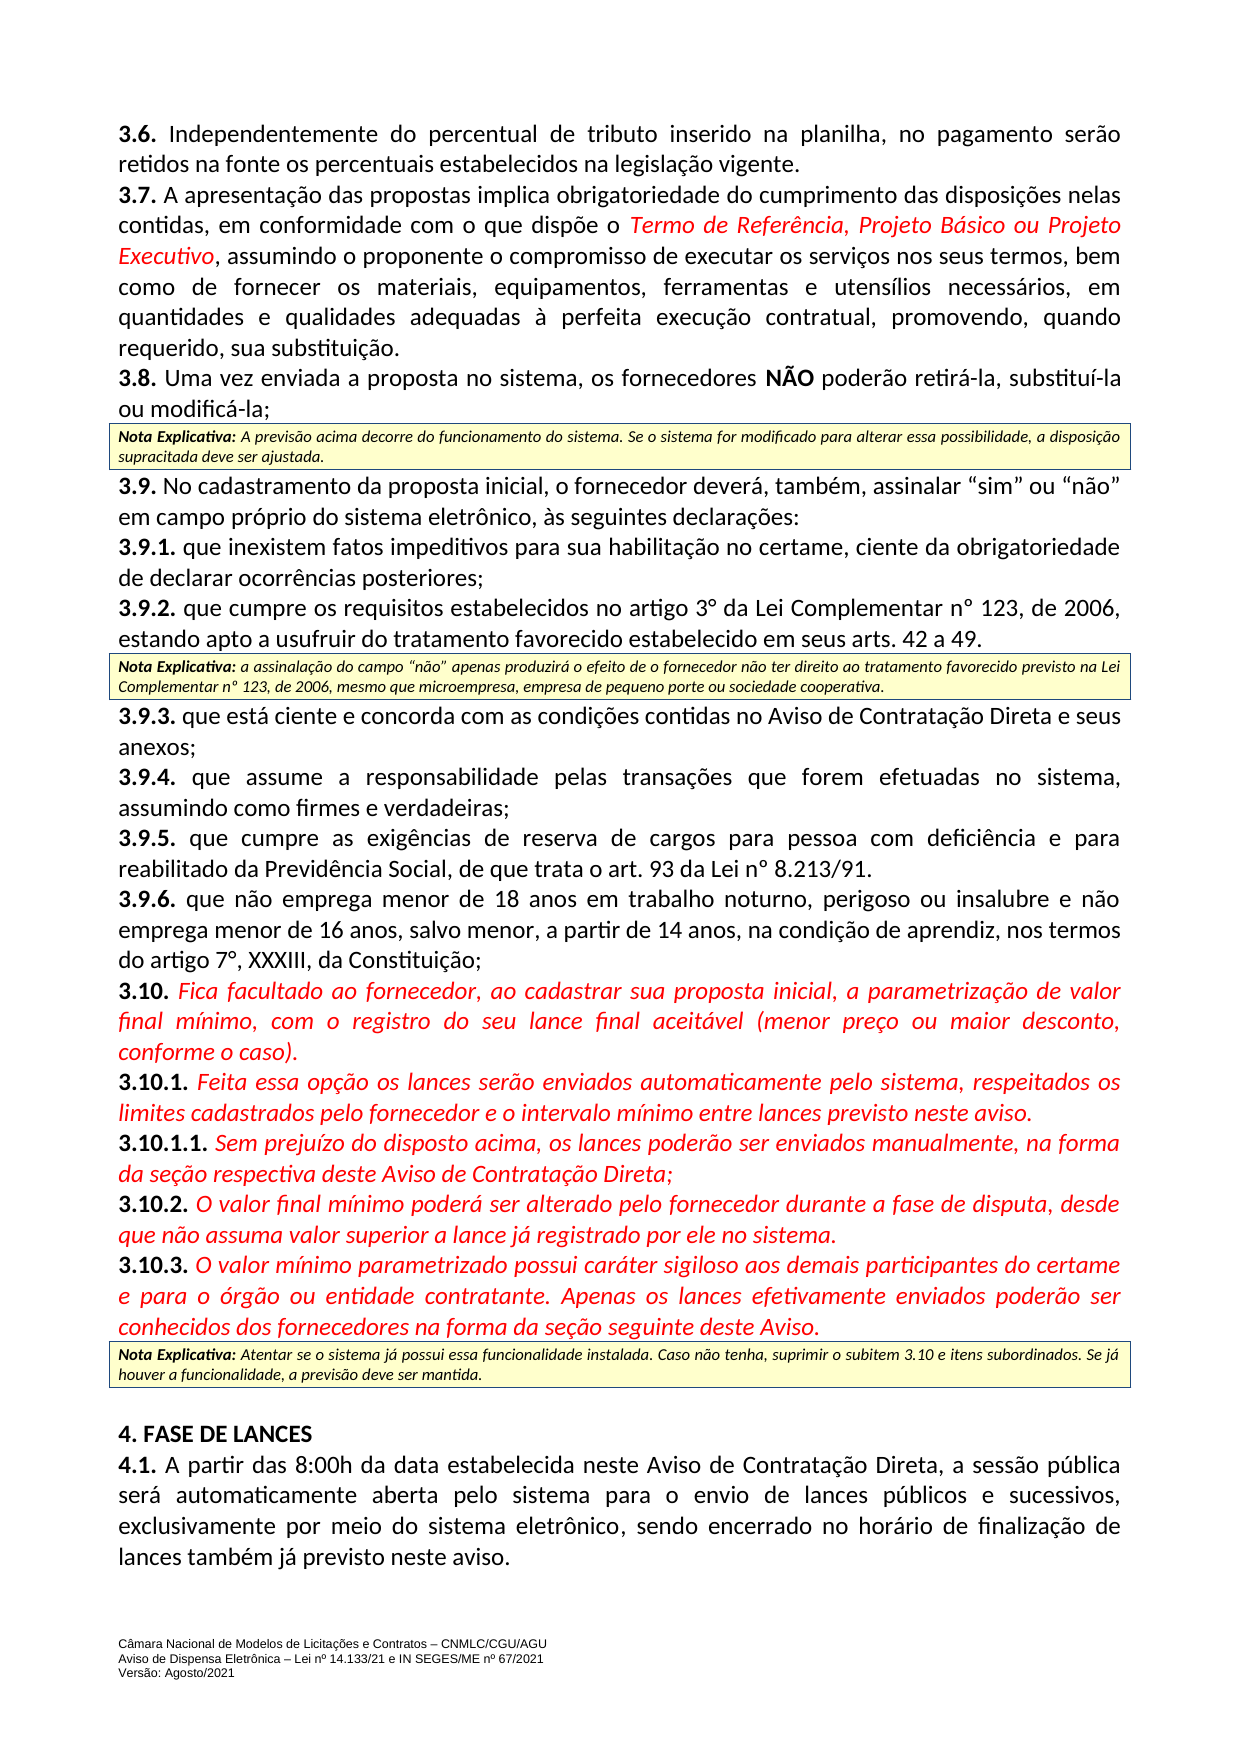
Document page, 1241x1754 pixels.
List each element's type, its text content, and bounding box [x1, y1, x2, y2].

text Nota Explicativa: Atentar se o sistema já possui essa funcionalidade instalada. Caso não tenha, suprimir o subitem 3.10 e itens subordinados. Se já houver a funcionalidade, a previsão deve ser mantida. [110, 1342, 1130, 1387]
text 3.10.1. Feita essa opção os lances serão enviados automaticamente pelo sistema, respeitados os limites cadastrados pelo fornecedor e o intervalo mínimo entre lances previsto neste aviso. [118, 1066, 1122, 1127]
text 4.1. A partir das 8:00h da data estabelecida neste Aviso de Contratação Direta, a sessão pública será automaticamente aberta pelo sistema para o envio de lances públicos e sucessivos, exclusivamente por meio do sistema eletrônico, sendo encerrado no horário de finalização de lances também já previsto neste aviso. [118, 1449, 1122, 1571]
text 3.9.1. que inexistem fatos impeditivos para sua habilitação no certame, ciente da obrigatoriedade de declarar ocorrências posteriores; [118, 531, 1122, 592]
text 3.7. A apresentação das propostas implica obrigatoriedade do cumprimento das disposições nelas contidas, em conformidade com o que dispõe o Termo de Referência, Projeto Básico ou Projeto Executivo, assumindo o proponente o compromisso de executar os serviços nos seus termos, bem como de fornecer os materiais, equipamentos, ferramentas e utensílios necessários, em quantidades e qualidades adequadas à perfeita execução contratual, promovendo, quando requerido, sua substituição. [118, 179, 1122, 362]
text 3.9. No cadastramento da proposta inicial, o fornecedor deverá, também, assinalar “sim” ou “não” em campo próprio do sistema eletrônico, às seguintes declarações: [118, 470, 1122, 531]
text 3.9.3. que está ciente e concorda com as condições contidas no Aviso de Contratação Direta e seus anexos; [118, 700, 1122, 761]
text 3.10.2. O valor final mínimo poderá ser alterado pelo fornecedor durante a fase de disputa, desde que não assuma valor superior a lance já registrado por ele no sistema. [118, 1188, 1122, 1249]
text 3.6. Independentemente do percentual de tributo inserido na planilha, no pagamento serão retidos na fonte os percentuais estabelecidos na legislação vigente. [118, 118, 1122, 179]
text Nota Explicativa: a assinalação do campo “não” apenas produzirá o efeito de o fornecedor não ter direito ao tratamento favorecido previsto na Lei Complementar nº 123, de 2006, mesmo que microempresa, empresa de pequeno porte ou sociedade cooperativa. [110, 654, 1130, 699]
text 3.9.2. que cumpre os requisitos estabelecidos no artigo 3° da Lei Complementar nº 123, de 2006, estando apto a usufruir do tratamento favorecido estabelecido em seus arts. 42 a 49. [118, 592, 1122, 653]
text 3.8. Uma vez enviada a proposta no sistema, os fornecedores NÃO poderão retirá-la, substituí-la ou modificá-la; [118, 362, 1122, 423]
text 3.9.5. que cumpre as exigências de reserva de cargos para pessoa com deficiência e para reabilitado da Previdência Social, de que trata o art. 93 da Lei nº 8.213/91. [118, 822, 1122, 883]
text 3.10. Fica facultado ao fornecedor, ao cadastrar sua proposta inicial, a parametrização de valor final mínimo, com o registro do seu lance final aceitável (menor preço ou maior desconto, conforme o caso). [118, 975, 1122, 1066]
text 3.9.4. que assume a responsabilidade pelas transações que forem efetuadas no sistema, assumindo como firmes e verdadeiras; [118, 761, 1122, 822]
text 3.10.3. O valor mínimo parametrizado possui caráter sigiloso aos demais participantes do certame e para o órgão ou entidade contratante. Apenas os lances efetivamente enviados poderão ser conhecidos dos fornecedores na forma da seção seguinte deste Aviso. [118, 1249, 1122, 1341]
text Nota Explicativa: A previsão acima decorre do funcionamento do sistema. Se o sistema for modificado para alterar essa possibilidade, a disposição supracitada deve ser ajustada. [110, 424, 1130, 469]
text 4. FASE DE LANCES [118, 1418, 1122, 1449]
text 3.10.1.1. Sem prejuízo do disposto acima, os lances poderão ser enviados manualmente, na forma da seção respectiva deste Aviso de Contratação Direta; [118, 1127, 1122, 1188]
text 3.9.6. que não emprega menor de 18 anos em trabalho noturno, perigoso ou insalubre e não emprega menor de 16 anos, salvo menor, a partir de 14 anos, na condição de aprendiz, nos termos do artigo 7°, XXXIII, da Constituição; [118, 883, 1122, 975]
